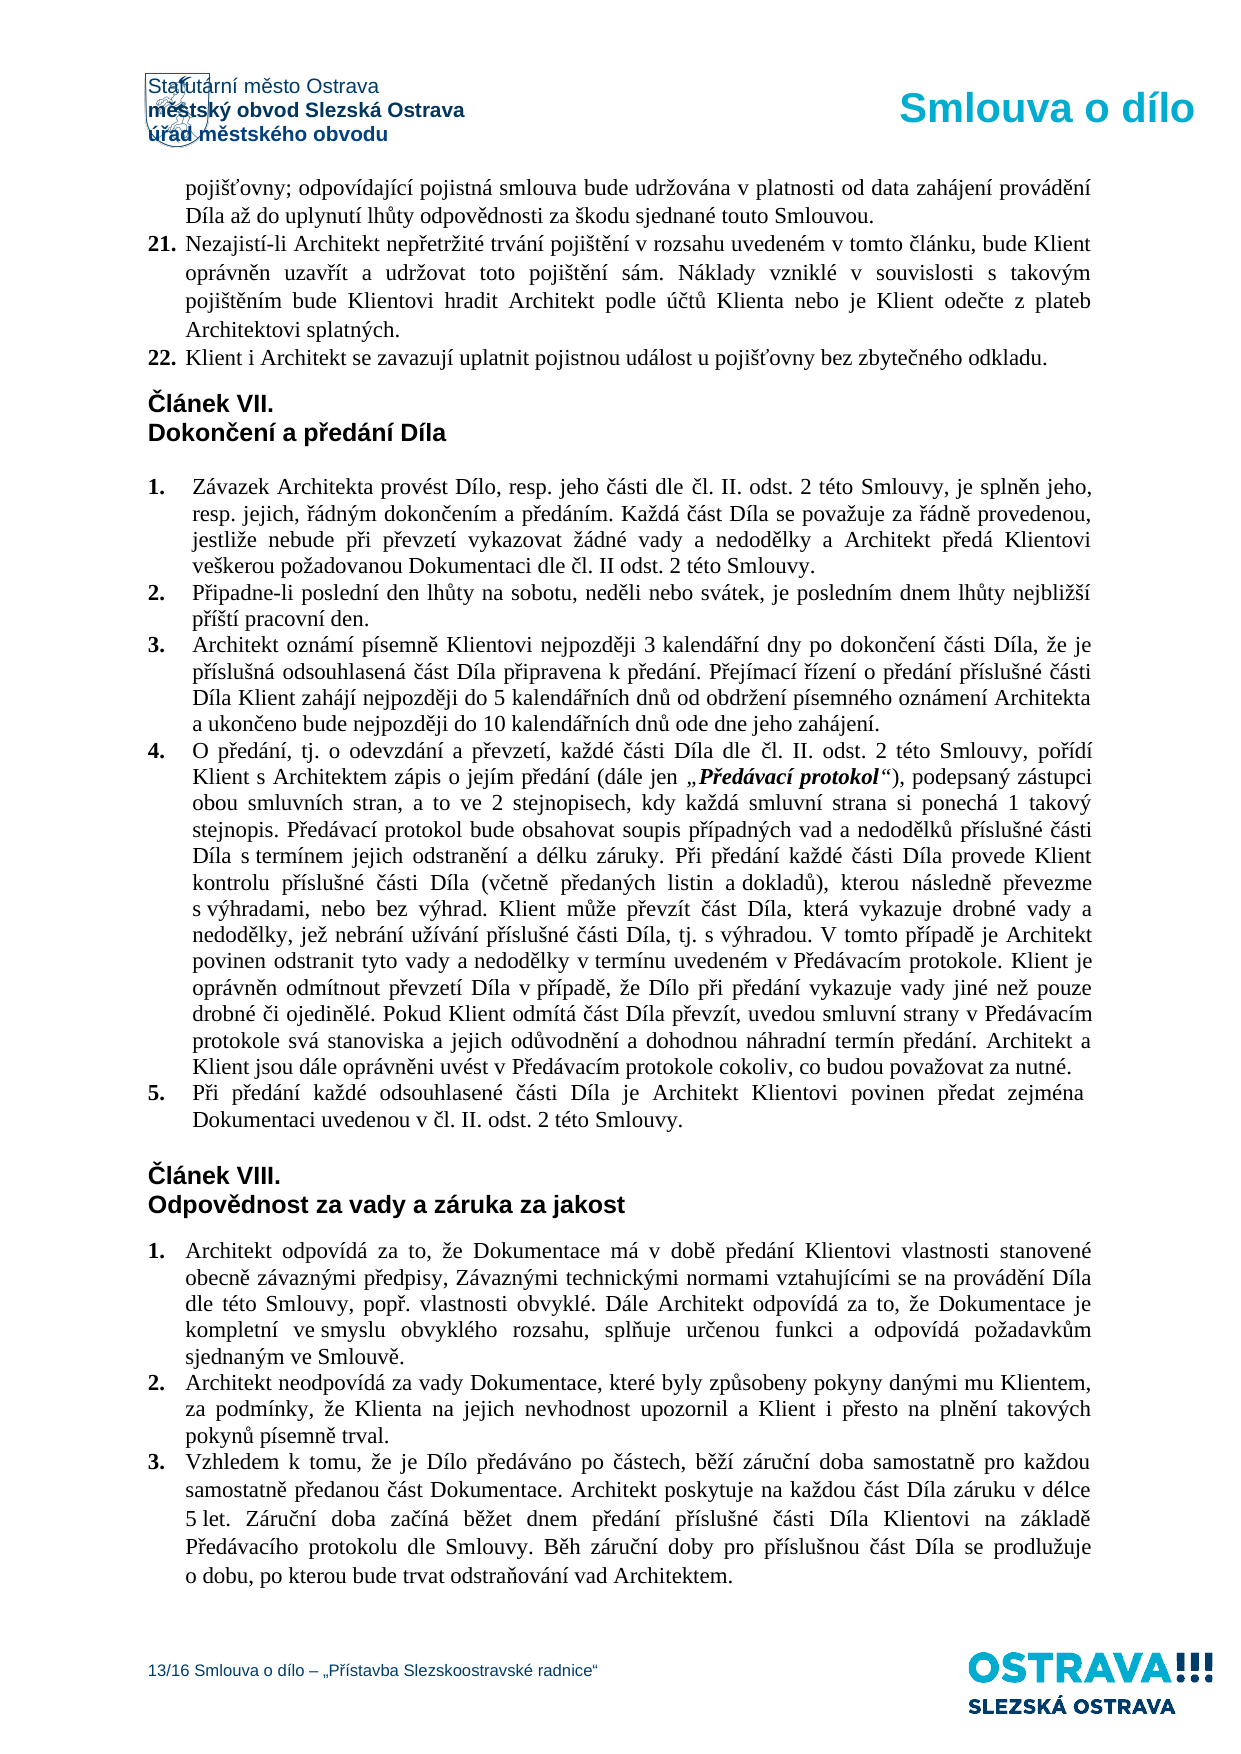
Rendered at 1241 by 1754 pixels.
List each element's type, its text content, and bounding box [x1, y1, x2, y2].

list Vzhledem k tomu, že je Dílo předáváno po částech, běží záruční doba samostatně pro každou samostatně předanou část Dokumentace. Architekt poskytuje na každou část Díla záruku v délce 5 let. Záruční doba začíná běžet dnem předání příslušné části Díla Klientovi na základě Předávacího protokolu dle Smlouvy. Běh záruční doby pro příslušnou část Díla se prodlužuje o dobu, po kterou bude trvat odstraňování vad Architektem. [148, 1448, 1093, 1588]
picture [144, 72, 211, 148]
list Architekt odpovídá za to, že Dokumentace má v době předání Klientovi vlastnosti stanovené obecně závaznými předpisy, Závaznými technickými normami vztahujícími se na provádění Díla dle této Smlouvy, popř. vlastnosti obvyklé. Dále Architekt odpovídá za to, že Dokumentace je kompletní ve smyslu obvyklého rozsahu, splňuje určenou funkci a odpovídá požadavkům sjednaným ve Smlouvě. [148, 1237, 1093, 1369]
list Klient i Architekt se zavazují uplatnit pojistnou událost u pojišťovny bez zbytečného odkladu. [148, 344, 1093, 371]
text Článek VII. [148, 389, 1093, 418]
list Závazek Architekta provést Dílo, resp. jeho části dle čl. II. odst. 2 této Smlouvy, je splněn jeho, resp. jejich, řádným dokončením a předáním. Každá část Díla se považuje za řádně provedenou, jestliže nebude při převzetí vykazovat žádné vady a nedodělky a Architekt předá Klientovi veškerou požadovanou Dokumentaci dle čl. II odst. 2 této Smlouvy. [148, 473, 1093, 579]
text Odpovědnost za vady a záruka za jakost [148, 1189, 1093, 1218]
picture [968, 1652, 1213, 1714]
list Architekt oznámí písemně Klientovi nejpozději 3 kalendářní dny po dokončení části Díla, že je příslušná odsouhlasená část Díla připravena k předání. Přejímací řízení o předání příslušné části Díla Klient zahájí nejpozději do 5 kalendářních dnů od obdržení písemného oznámení Architekta a ukončeno bude nejpozději do 10 kalendářních dnů ode dne jeho zahájení. [148, 631, 1093, 737]
text Článek VIII. [148, 1161, 1093, 1189]
text Dokončení a předání Díla [148, 418, 1093, 447]
list O předání, tj. o odevzdání a převzetí, každé části Díla dle čl. II. odst. 2 této Smlouvy, pořídí Klient s Architektem zápis o jejím předání (dále jen „Předávací protokol“), podepsaný zástupci obou smluvních stran, a to ve 2 stejnopisech, kdy každá smluvní strana si ponechá 1 takový stejnopis. Předávací protokol bude obsahovat soupis případných vad a nedodělků příslušné části Díla s termínem jejich odstranění a délku záruky. Při předání každé části Díla provede Klient kontrolu příslušné části Díla (včetně předaných listin a dokladů), kterou následně převezme s výhradami, nebo bez výhrad. Klient může převzít část Díla, která vykazuje drobné vady a nedodělky, jež nebrání užívání příslušné části Díla, tj. s výhradou. V tomto případě je Architekt povinen odstranit tyto vady a nedodělky v termínu uvedeném v Předávacím protokole. Klient je oprávněn odmítnout převzetí Díla v případě, že Dílo při předání vykazuje vady jiné než pouze drobné či ojedinělé. Pokud Klient odmítá část Díla převzít, uvedou smluvní strany v Předávacím protokole svá stanoviska a jejich odůvodnění a dohodnou náhradní termín předání. Architekt a Klient jsou dále oprávněni uvést v Předávacím protokole cokoliv, co budou považovat za nutné. [148, 737, 1093, 1079]
list Architekt neodpovídá za vady Dokumentace, které byly způsobeny pokyny danými mu Klientem, za podmínky, že Klienta na jejich nevhodnost upozornil a Klient i přesto na plnění takových pokynů písemně trval. [148, 1369, 1093, 1448]
list Nezajistí-li Architekt nepřetržité trvání pojištění v rozsahu uvedeném v tomto článku, bude Klient oprávněn uzavřít a udržovat toto pojištění sám. Náklady vzniklé v souvislosti s takovým pojištěním bude Klientovi hradit Architekt podle účtů Klienta nebo je Klient odečte z plateb Architektovi splatných. [148, 231, 1093, 342]
list Při předání každé odsouhlasené části Díla je Architekt Klientovi povinen předat zejména Dokumentaci uvedenou v čl. II. odst. 2 této Smlouvy. [148, 1079, 1086, 1132]
list Připadne-li poslední den lhůty na sobotu, neděli nebo svátek, je posledním dnem lhůty nejbližší příští pracovní den. [148, 579, 1093, 631]
